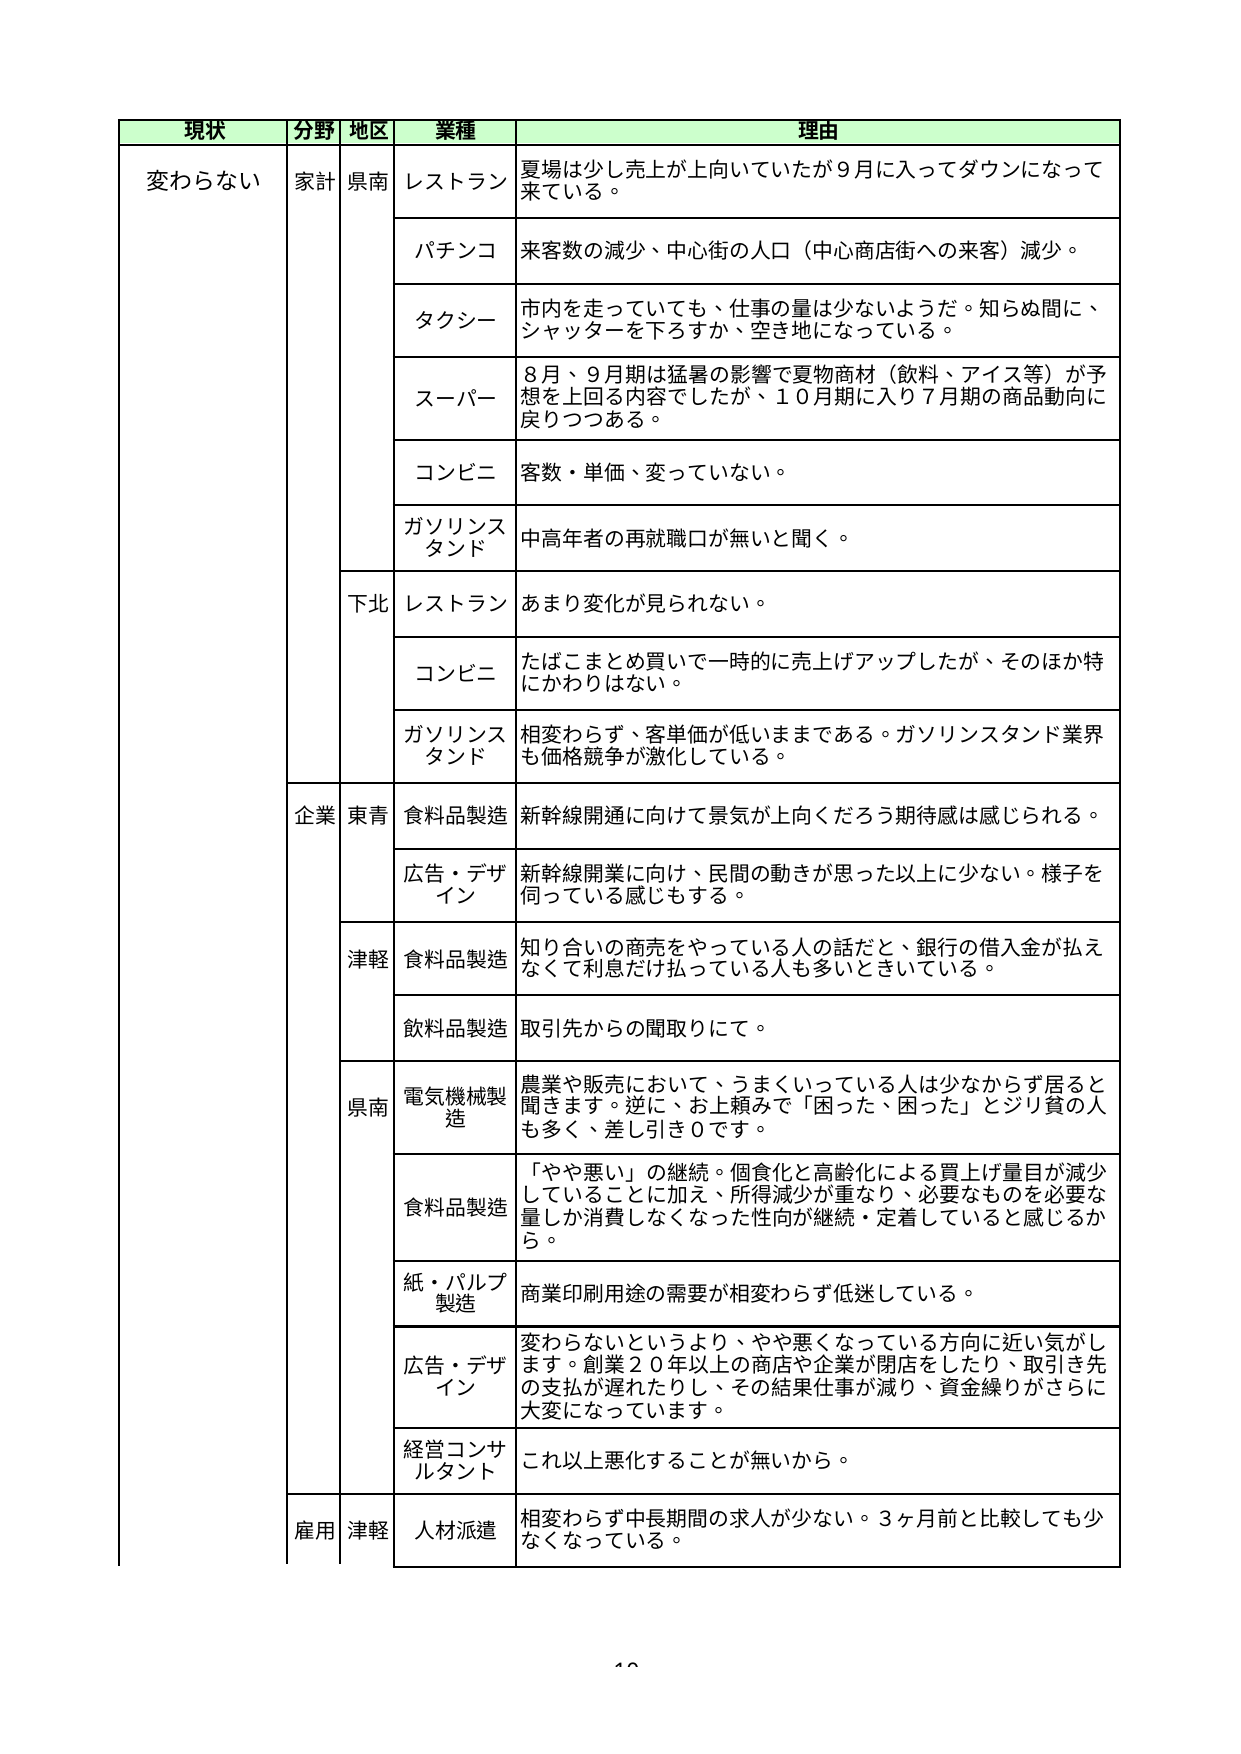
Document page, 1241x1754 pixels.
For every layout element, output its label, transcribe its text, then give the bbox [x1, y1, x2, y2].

table_cell 紙・パルプ製造 [395, 1262, 515, 1325]
table_cell 新幹線開業に向け、民間の動きが思った以上に少ない。様子を伺っている感じもする。 [517, 850, 1119, 921]
table_header 現状 [120, 121, 286, 143]
table_cell 県南 [341, 1062, 393, 1493]
table_cell スーパー [395, 358, 515, 438]
table_cell 夏場は少し売上が上向いていたが９月に入ってダウンになって来ている。 [517, 146, 1119, 217]
table_cell 客数・単価、変っていない。 [517, 441, 1119, 504]
table_cell 下北 [341, 572, 393, 782]
table_cell 食料品製造 [395, 1155, 515, 1259]
table_cell パチンコ [395, 219, 515, 282]
table_cell 東青 [341, 784, 393, 921]
table_cell 農業や販売において、うまくいっている人は少なからず居ると聞きます。逆に、お上頼みで「困った、困った」とジリ貧の人も多く、差し引き０です。 [517, 1062, 1119, 1152]
table_cell コンビニ [395, 638, 515, 709]
table_cell 食料品製造 [395, 923, 515, 994]
table_cell 食料品製造 [395, 784, 515, 848]
table_cell 広告・デザイン [395, 850, 515, 921]
table_header 分野 [288, 121, 339, 143]
table_cell 雇用 [287, 1495, 340, 1566]
table_cell 津軽 [341, 923, 393, 1060]
table_cell 来客数の減少、中心街の人口（中心商店街への来客）減少。 [517, 219, 1119, 282]
table_cell 津軽 [340, 1495, 393, 1566]
table_cell 電気機械製造 [395, 1062, 515, 1152]
table_cell 経営コンサルタント [395, 1429, 515, 1493]
table_cell 県南 [341, 146, 393, 570]
table_cell 相変わらず中長期間の求人が少ない。３ヶ月前と比較しても少なくなっている。 [517, 1495, 1119, 1566]
table_cell レストラン [395, 146, 515, 217]
table_cell 中高年者の再就職口が無いと聞く。 [517, 506, 1119, 570]
table_cell 知り合いの商売をやっている人の話だと、銀行の借入金が払えなくて利息だけ払っている人も多いときいている。 [517, 923, 1119, 994]
table_cell ８月、９月期は猛暑の影響で夏物商材（飲料、アイス等）が予想を上回る内容でしたが、１０月期に入り７月期の商品動向に戻りつつある。 [517, 358, 1119, 438]
table_cell たばこまとめ買いで一時的に売上げアップしたが、そのほか特にかわりはない。 [517, 638, 1119, 709]
table_header 業種 [395, 121, 515, 143]
table_cell 変わらない [120, 146, 287, 1566]
table_cell 取引先からの聞取りにて。 [517, 996, 1119, 1060]
table_cell ガソリンスタンド [395, 506, 515, 570]
table_cell レストラン [395, 572, 515, 636]
table_cell 人材派遣 [395, 1495, 515, 1566]
table_cell 市内を走っていても、仕事の量は少ないようだ。知らぬ間に、シャッターを下ろすか、空き地になっている。 [517, 285, 1119, 356]
table_cell あまり変化が見られない。 [517, 572, 1119, 636]
table_cell 「やや悪い」の継続。個食化と高齢化による買上げ量目が減少していることに加え、所得減少が重なり、必要なものを必要な量しか消費しなくなった性向が継続・定着していると感じるから。 [517, 1155, 1119, 1259]
table_cell 新幹線開通に向けて景気が上向くだろう期待感は感じられる。 [517, 784, 1119, 848]
table_cell 家計 [288, 146, 339, 782]
table_cell 変わらないというより、やや悪くなっている方向に近い気がします。創業２０年以上の商店や企業が閉店をしたり、取引き先の支払が遅れたりし、その結果仕事が減り、資金繰りがさらに大変になっています。 [517, 1328, 1119, 1427]
table_cell 商業印刷用途の需要が相変わらず低迷している。 [517, 1262, 1119, 1325]
table_header 地区 [341, 121, 393, 143]
table_cell 相変わらず、客単価が低いままである。ガソリンスタンド業界も価格競争が激化している。 [517, 711, 1119, 782]
table_cell ガソリンスタンド [395, 711, 515, 782]
table_cell コンビニ [395, 441, 515, 504]
table_cell これ以上悪化することが無いから。 [517, 1429, 1119, 1493]
table_cell 広告・デザイン [395, 1328, 515, 1427]
table_cell 飲料品製造 [395, 996, 515, 1060]
table_header 理由 [517, 121, 1119, 143]
table_cell タクシー [395, 285, 515, 356]
table_cell 企業 [288, 784, 339, 1493]
